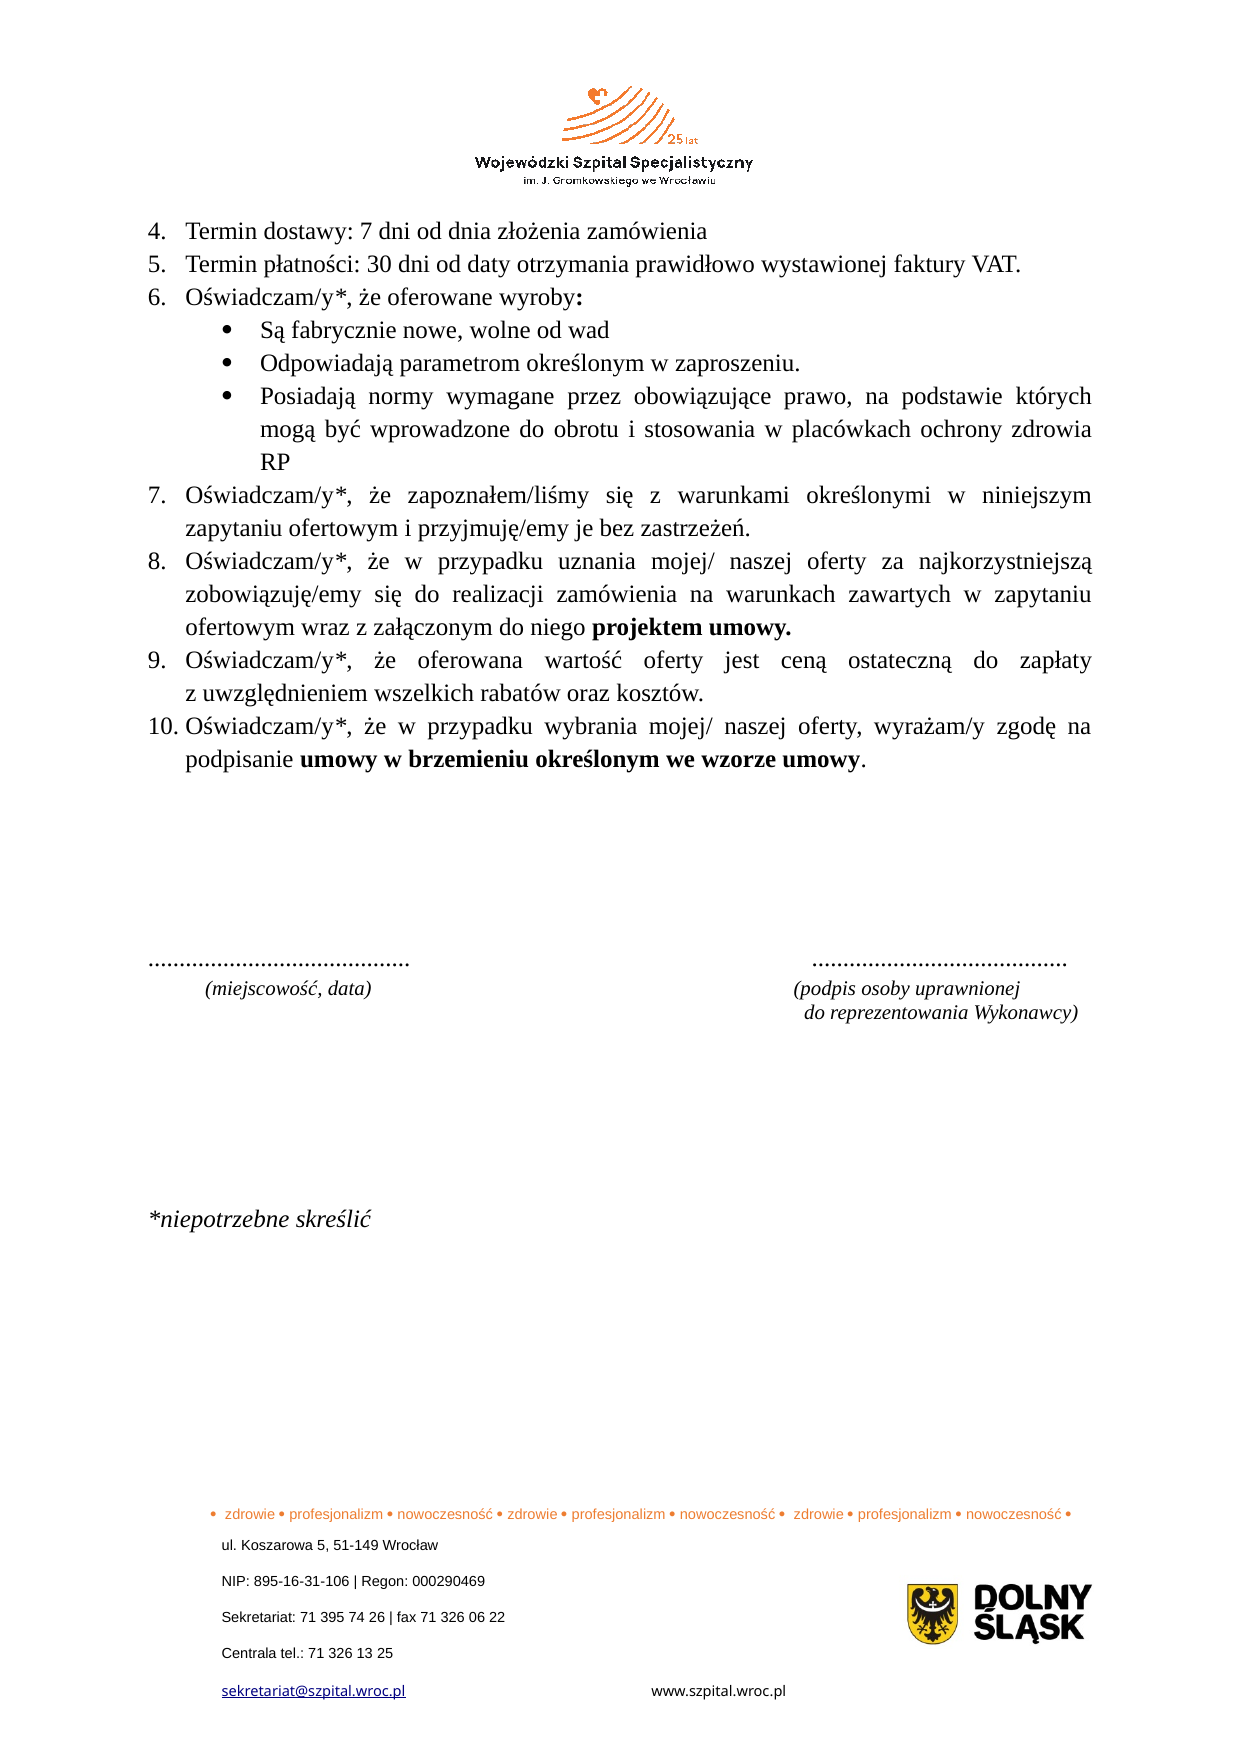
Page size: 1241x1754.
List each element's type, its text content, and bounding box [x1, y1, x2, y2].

list Termin dostawy: 7 dni od dnia złożenia zamówienia [148, 216, 1093, 245]
list Są fabrycznie nowe, wolne od wad [223, 315, 1093, 344]
text do reprezentowania Wykonawcy) [148, 1000, 1093, 1024]
text *niepotrzebne skreślić [148, 1204, 1093, 1232]
list Posiadają normy wymagane przez obowiązujące prawo, na podstawie których mogą być wprowadzone do obrotu i stosowania w placówkach ochrony zdrowia RP [223, 381, 1093, 476]
list Termin płatności: 30 dni od daty otrzymania prawidłowo wystawionej faktury VAT. [148, 249, 1093, 278]
list Oświadczam/y*, że w przypadku uznania mojej/ naszej oferty za najkorzystniejszą zobowiązuję/emy się do realizacji zamówienia na warunkach zawartych w zapytaniu ofertowym wraz z załączonym do niego projektem umowy. [148, 546, 1093, 641]
list Oświadczam/y*, że w przypadku wybrania mojej/ naszej oferty, wyrażam/y zgodę na podpisanie umowy w brzemieniu określonym we wzorze umowy. [148, 711, 1093, 773]
picture [457, 69, 783, 217]
text .......................................... ......................................... [148, 943, 1093, 972]
list Oświadczam/y*, że oferowane wyroby: [148, 282, 1093, 311]
text (miejscowość, data) (podpis osoby uprawnionej [148, 976, 1093, 1000]
list Odpowiadają parametrom określonym w zaproszeniu. [223, 348, 1093, 377]
list Oświadczam/y*, że oferowana wartość oferty jest ceną ostateczną do zapłaty z uwzględnieniem wszelkich rabatów oraz kosztów. [148, 645, 1093, 707]
list Oświadczam/y*, że zapoznałem/liśmy się z warunkami określonymi w niniejszym zapytaniu ofertowym i przyjmuję/emy je bez zastrzeżeń. [148, 480, 1093, 542]
picture [898, 1575, 1098, 1649]
